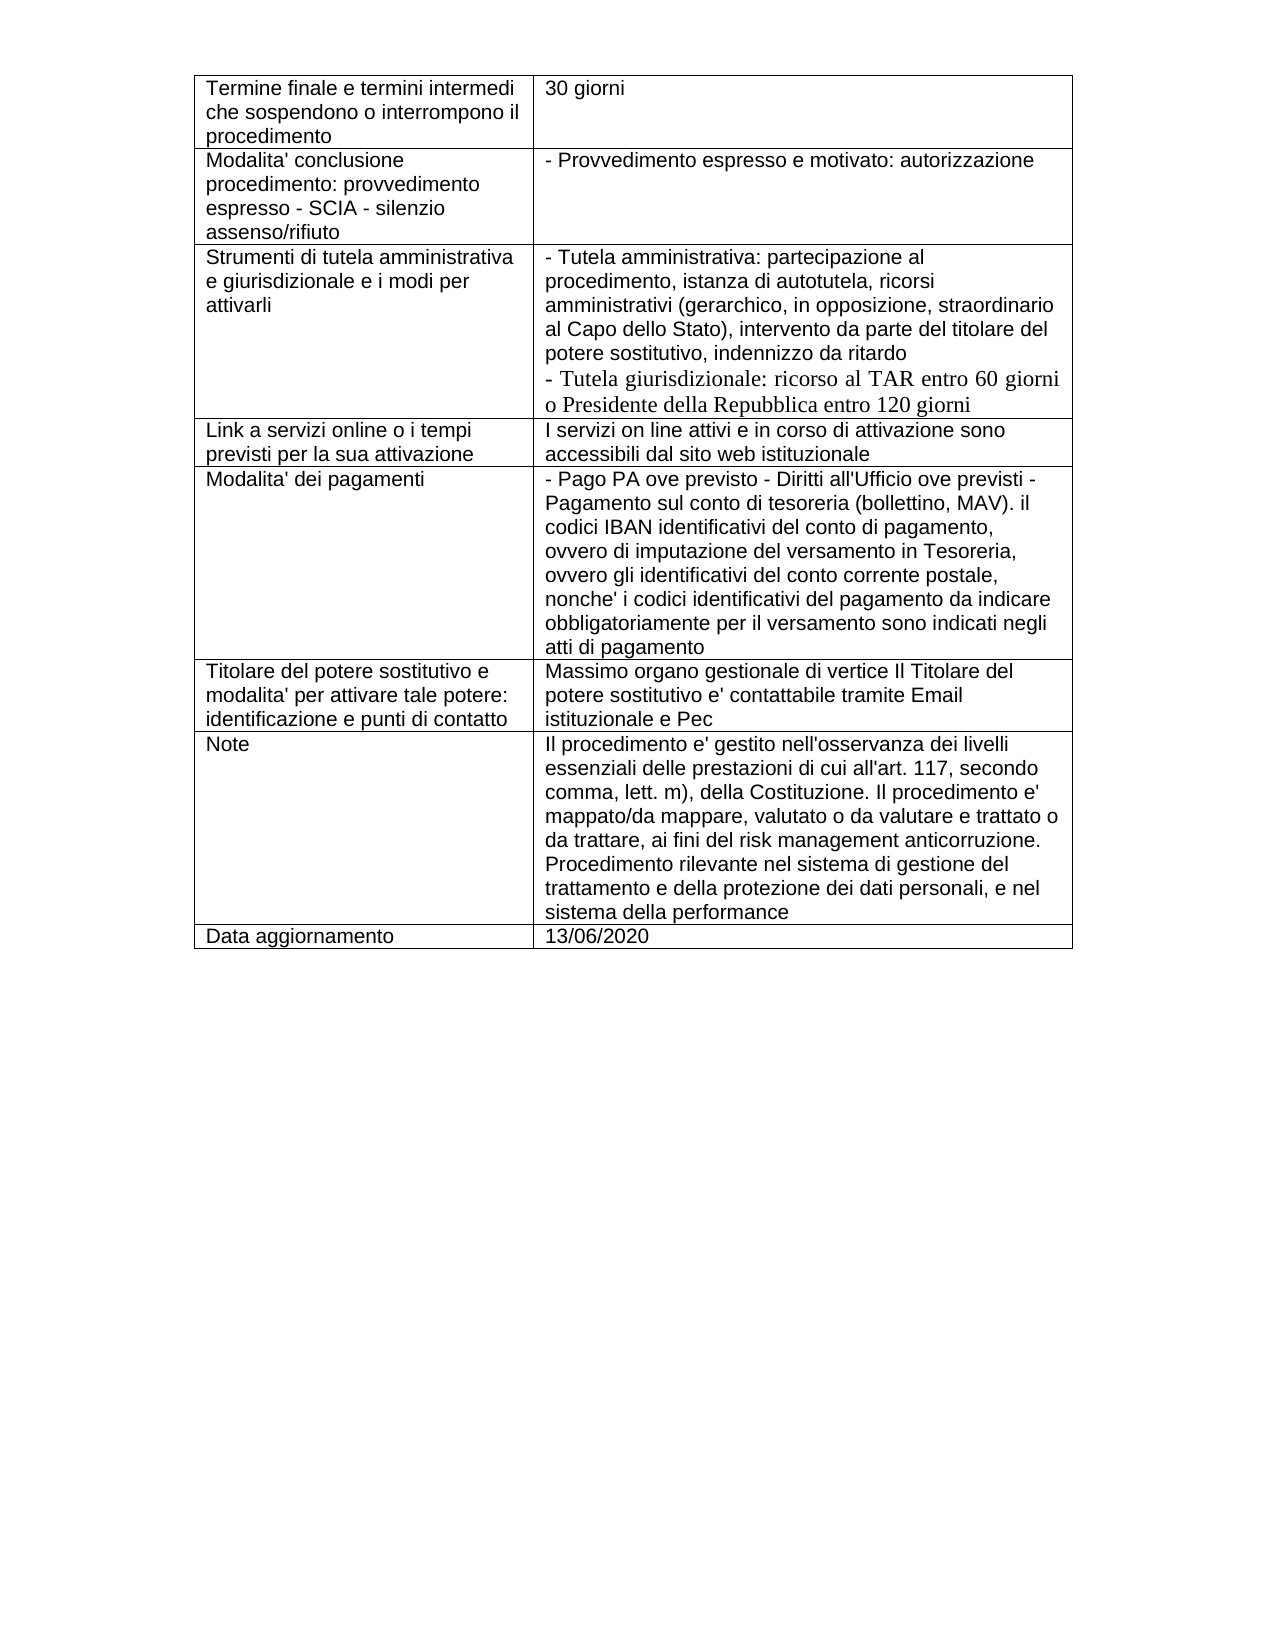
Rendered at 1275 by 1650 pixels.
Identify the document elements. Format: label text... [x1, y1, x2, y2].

table_cell Massimo organo gestionale di vertice Il Titolare del potere sostitutivo e' contattabile tramite Email istituzionale e Pec [534, 660, 1072, 731]
table_cell Termine finale e termini intermedi che sospendono o interrompono il procedimento [195, 76, 533, 148]
table_cell - Tutela amministrativa: partecipazione al procedimento, istanza di autotutela, ricorsi amministrativi (gerarchico, in opposizione, straordinario al Capo dello Stato), intervento da parte del titolare del potere sostitutivo, indennizzo da ritardo - Tutela giurisdizionale: ricorso al TAR entro 60 giorni o Presidente della Repubblica entro 120 giorni [534, 245, 1072, 417]
table_cell - Provvedimento espresso e motivato: autorizzazione [534, 149, 1072, 244]
table_cell Link a servizi online o i tempi previsti per la sua attivazione [195, 419, 533, 466]
table_cell Titolare del potere sostitutivo e modalita' per attivare tale potere: identificazione e punti di contatto [195, 660, 533, 731]
table_cell Modalita' conclusione procedimento: provvedimento espresso - SCIA - silenzio assenso/rifiuto [195, 149, 533, 244]
table_cell 30 giorni [534, 76, 1072, 148]
table_cell 13/06/2020 [534, 925, 1072, 948]
table_cell I servizi on line attivi e in corso di attivazione sono accessibili dal sito web istituzionale [534, 419, 1072, 466]
table_cell Data aggiornamento [195, 925, 533, 948]
table_cell Note [195, 732, 533, 923]
table_cell - Pago PA ove previsto - Diritti all'Ufficio ove previsti - Pagamento sul conto di tesoreria (bollettino, MAV). il codici IBAN identificativi del conto di pagamento, ovvero di imputazione del versamento in Tesoreria, ovvero gli identificativi del conto corrente postale, nonche' i codici identificativi del pagamento da indicare obbligatoriamente per il versamento sono indicati negli atti di pagamento [534, 467, 1072, 658]
table_cell Il procedimento e' gestito nell'osservanza dei livelli essenziali delle prestazioni di cui all'art. 117, secondo comma, lett. m), della Costituzione. Il procedimento e' mappato/da mappare, valutato o da valutare e trattato o da trattare, ai fini del risk management anticorruzione. Procedimento rilevante nel sistema di gestione del trattamento e della protezione dei dati personali, e nel sistema della performance [534, 732, 1072, 923]
table_cell Strumenti di tutela amministrativa e giurisdizionale e i modi per attivarli [195, 245, 533, 417]
table_cell Modalita' dei pagamenti [195, 467, 533, 658]
